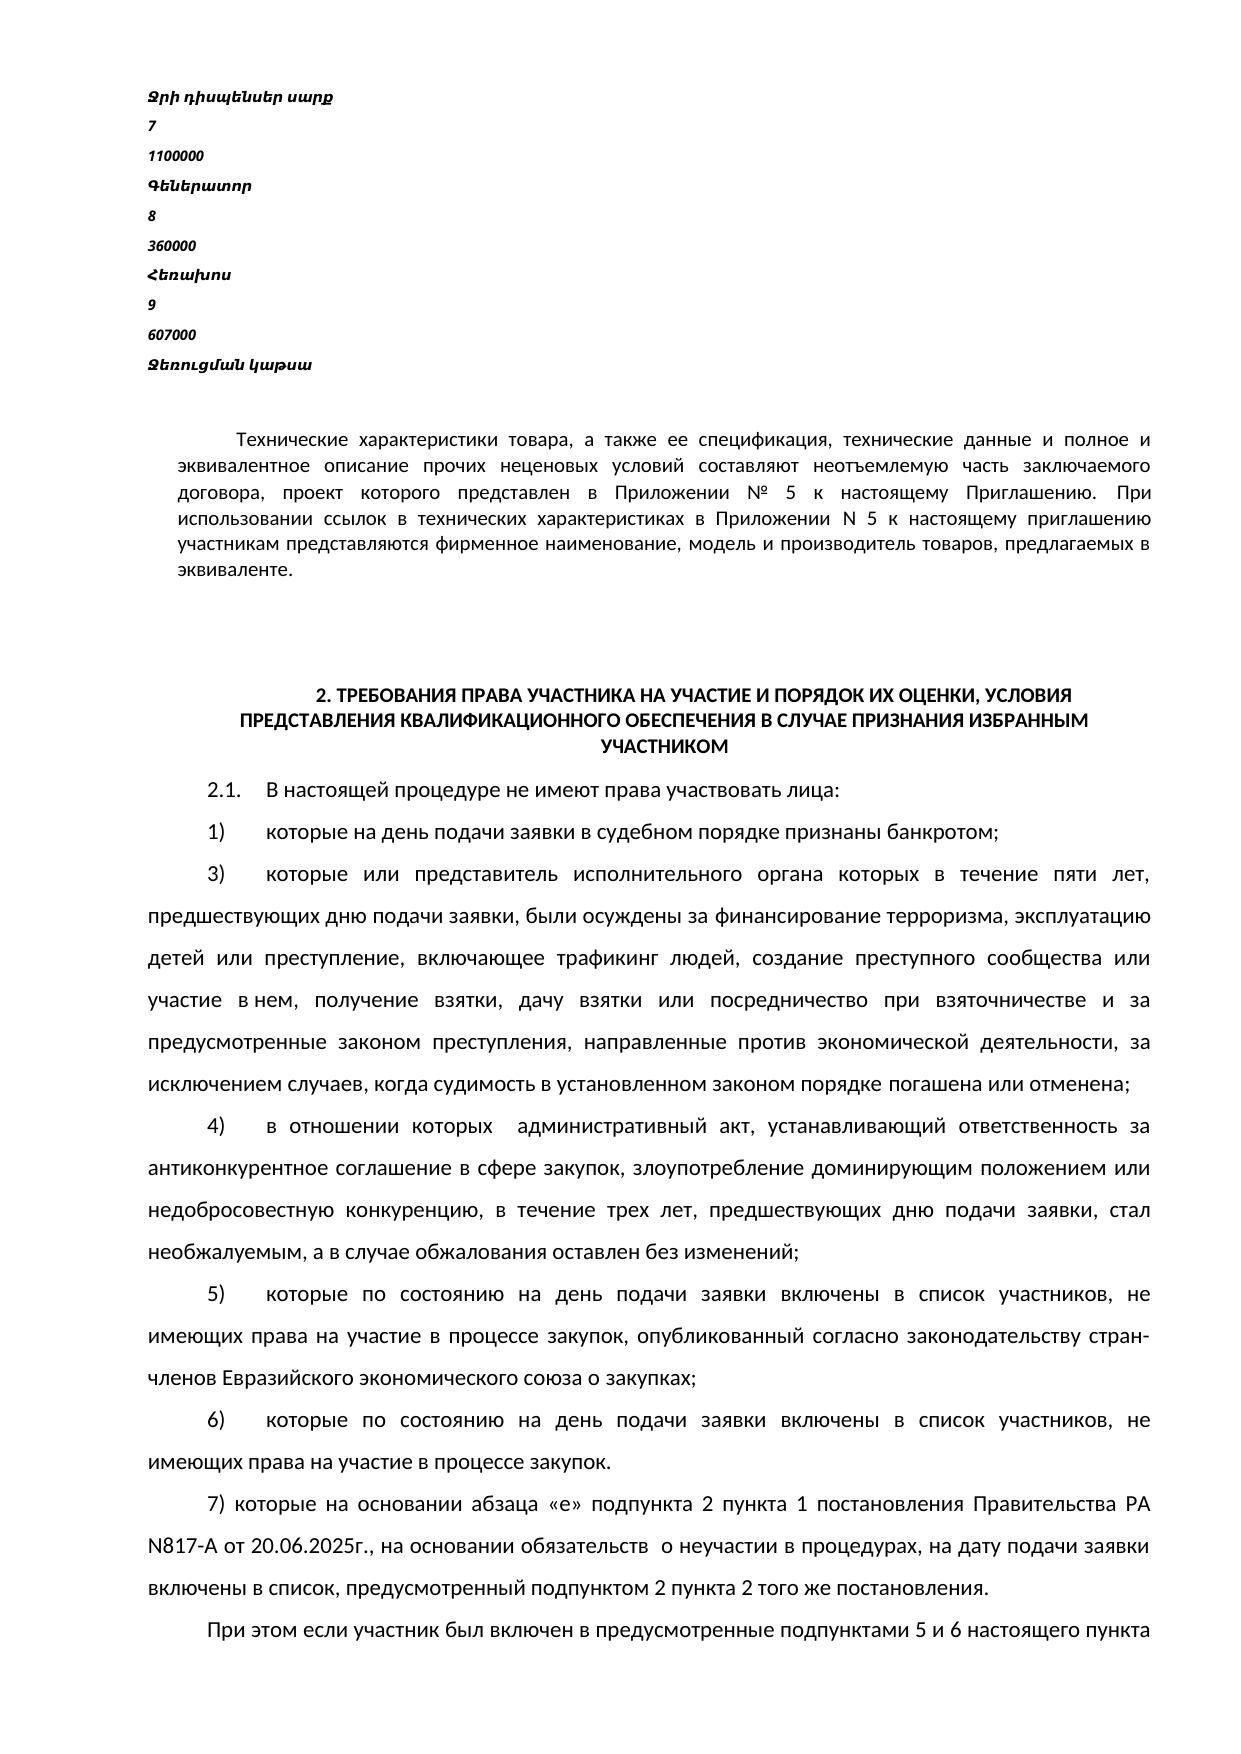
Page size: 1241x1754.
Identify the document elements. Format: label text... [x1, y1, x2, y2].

text 2.1. В настоящей процедуре не имеют права участвовать лица: [148, 775, 1152, 803]
text 6) которые по состоянию на день подачи заявки включены в список участников, не имеющих права на участие в процессе закупок. [148, 1405, 1152, 1475]
text 5) которые по состоянию на день подачи заявки включены в список участников, не имеющих права на участие в процессе закупок, опубликованный согласно законодательству стран-членов Евразийского экономического союза о закупках; [148, 1279, 1152, 1391]
text 7) которые на основании абзаца «е» подпункта 2 пункта 1 постановления Правительства РА N817-А от 20.06.2025г., на основании обязательств o неучастии в процедурах, на дату подачи заявки включены в список, предусмотренный подпунктом 2 пункта 2 того же постановления. [148, 1489, 1152, 1601]
text 4) в отношении которых административный акт, устанавливающий ответственность за антиконкурентное соглашение в сфере закупок, злоупотребление доминирующим положением или недобросовестную конкуренцию, в течение трех лет, предшествующих дню подачи заявки, стал необжалуемым, а в случае обжалования оставлен без изменений; [148, 1111, 1152, 1265]
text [148, 1615, 1152, 1643]
text 3) которые или представитель исполнительного органа которых в течение пяти лет, предшествующих дню подачи заявки, были осуждены за финансирование терроризма, эксплуатацию детей или преступление, включающее трафикинг людей, создание преступного сообщества или участие в нем, получение взятки, дачу взятки или посредничество при взяточничестве и за предусмотренные законом преступления, направленные против экономической деятельности, за исключением случаев, когда судимость в установленном законом порядке погашена или отменена; [148, 859, 1152, 1097]
text Технические характеристики товара, а также ее спецификация, технические данные и полное и эквивалентное описание прочих неценовых условий составляют неотъемлемую часть заключаемого договора, проект которого представлен в Приложении № 5 к настоящему Приглашению. При использовании ссылок в технических характеристиках в Приложении N 5 к настоящему приглашению участникам представляются фирменное наименование, модель и производитель товаров, предлагаемых в эквиваленте. [177, 426, 1152, 581]
text 1) которые на день подачи заявки в судебном порядке признаны банкротом; [148, 817, 1152, 845]
text 2. ТРЕБОВАНИЯ ПРАВА УЧАСТНИКА НА УЧАСТИЕ И ПОРЯДОК ИХ ОЦЕНКИ, УСЛОВИЯ ПРЕДСТАВЛЕНИЯ КВАЛИФИКАЦИОННОГО ОБЕСПЕЧЕНИЯ В СЛУЧАЕ ПРИЗНАНИЯ ИЗБРАННЫМ УЧАСТНИКОМ [177, 682, 1152, 758]
